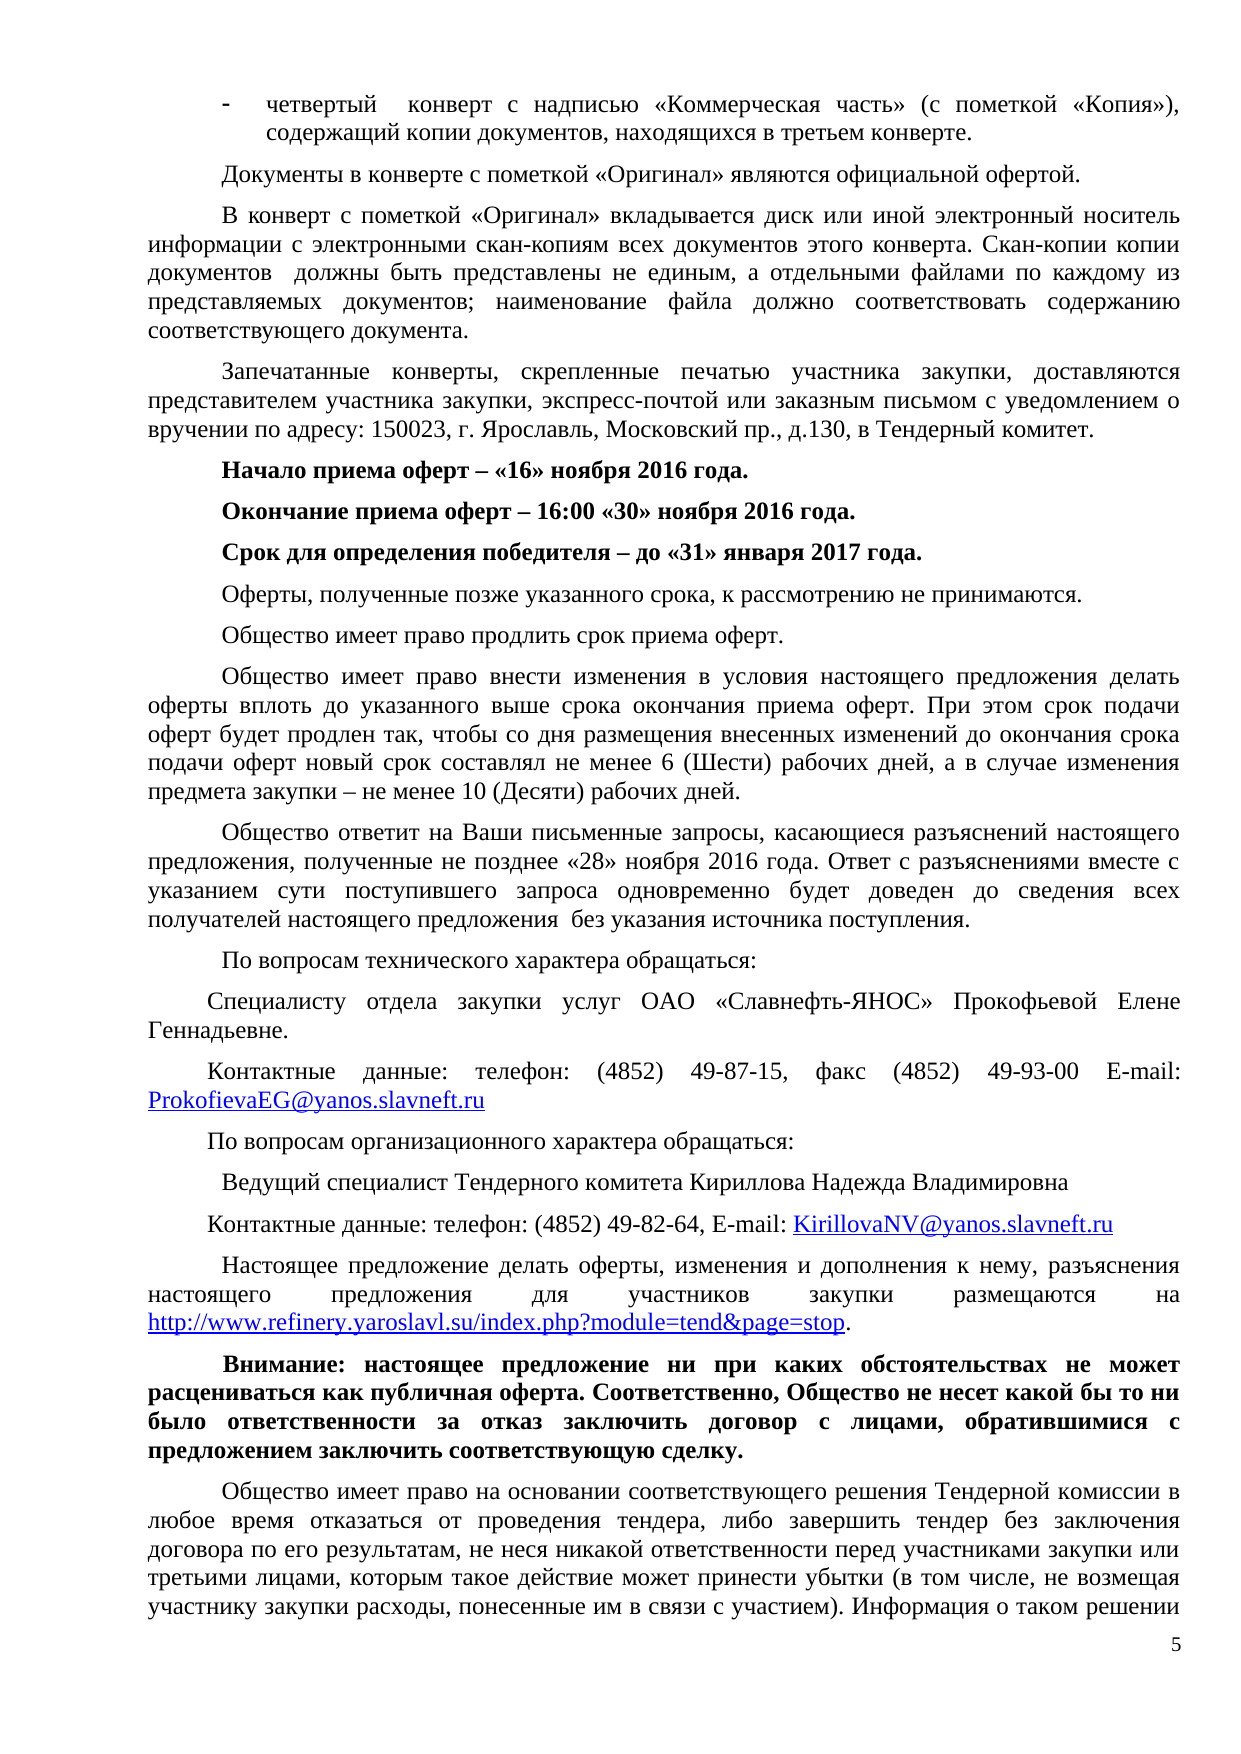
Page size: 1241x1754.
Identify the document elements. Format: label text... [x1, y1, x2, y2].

text Внимание: настоящее предложение ни при каких обстоятельствах не может расцениваться как публичная оферта. Соответственно, Общество не несет какой бы то ни было ответственности за отказ заключить договор с лицами, обратившимися с предложением заключить соответствующую сделку. [148, 1349, 1181, 1464]
list четвертый конверт с надписью «Коммерческая часть» (с пометкой «Копия»), содержащий копии документов, находящихся в третьем конверте. [222, 89, 1181, 146]
text Запечатанные конверты, скрепленные печатью участника закупки, доставляются представителем участника закупки, экспресс-почтой или заказным письмом с уведомлением о вручении по адресу: 150023, г. Ярославль, Московский пр., д.130, в Тендерный комитет. [148, 356, 1181, 442]
text Специалисту отдела закупки услуг ОАО «Славнефть-ЯНОС» Прокофьевой Елене Геннадьевне. [148, 986, 1181, 1044]
text Ведущий специалист Тендерного комитета Кириллова Надежда Владимировна [148, 1167, 1181, 1196]
text Начало приема оферт – «16» ноября 2016 года. [221, 455, 1181, 484]
text В конверт с пометкой «Оригинал» вкладывается диск или иной электронный носитель информации с электронными скан-копиям всех документов этого конверта. Скан-копии копии документов должны быть представлены не единым, а отдельными файлами по каждому из представляемых документов; наименование файла должно соответствовать содержанию соответствующего документа. [148, 200, 1181, 344]
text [148, 1476, 1181, 1620]
text Окончание приема оферт – 16:00 «30» ноября 2016 года. [221, 496, 1181, 525]
text Общество ответит на Ваши письменные запросы, касающиеся разъяснений настоящего предложения, полученные не позднее «28» ноября 2016 года. Ответ с разъяснениями вместе с указанием сути поступившего запроса одновременно будет доведен до сведения всех получателей настоящего предложения без указания источника поступления. [148, 817, 1181, 932]
text Контактные данные: телефон: (4852) 49-82-64, E-mail: KirillovaNV@yanos.slavneft.ru [148, 1209, 1181, 1237]
text По вопросам организационного характера обращаться: [148, 1126, 1181, 1155]
text Оферты, полученные позже указанного срока, к рассмотрению не принимаются. [148, 579, 1181, 607]
text Настоящее предложение делать оферты, изменения и дополнения к нему, разъяснения настоящего предложения для участников закупки размещаются на http://www.refinery.yaroslavl.su/index.php?module=tend&page=stop. [148, 1250, 1181, 1336]
text Общество имеет право продлить срок приема оферт. [148, 620, 1181, 649]
text Контактные данные: телефон: (4852) 49-87-15, факс (4852) 49-93-00 E-mail: ProkofievaEG@yanos.slavneft.ru [148, 1056, 1181, 1114]
text Срок для определения победителя – до «31» января 2017 года. [221, 537, 1181, 566]
text Документы в конверте с пометкой «Оригинал» являются официальной офертой. [148, 159, 1181, 187]
text Общество имеет право внести изменения в условия настоящего предложения делать оферты вплоть до указанного выше срока окончания приема оферт. При этом срок подачи оферт будет продлен так, чтобы со дня размещения внесенных изменений до окончания срока подачи оферт новый срок составлял не менее 6 (Шести) рабочих дней, а в случае изменения предмета закупки – не менее 10 (Десяти) рабочих дней. [148, 661, 1181, 805]
text По вопросам технического характера обращаться: [148, 945, 1181, 974]
